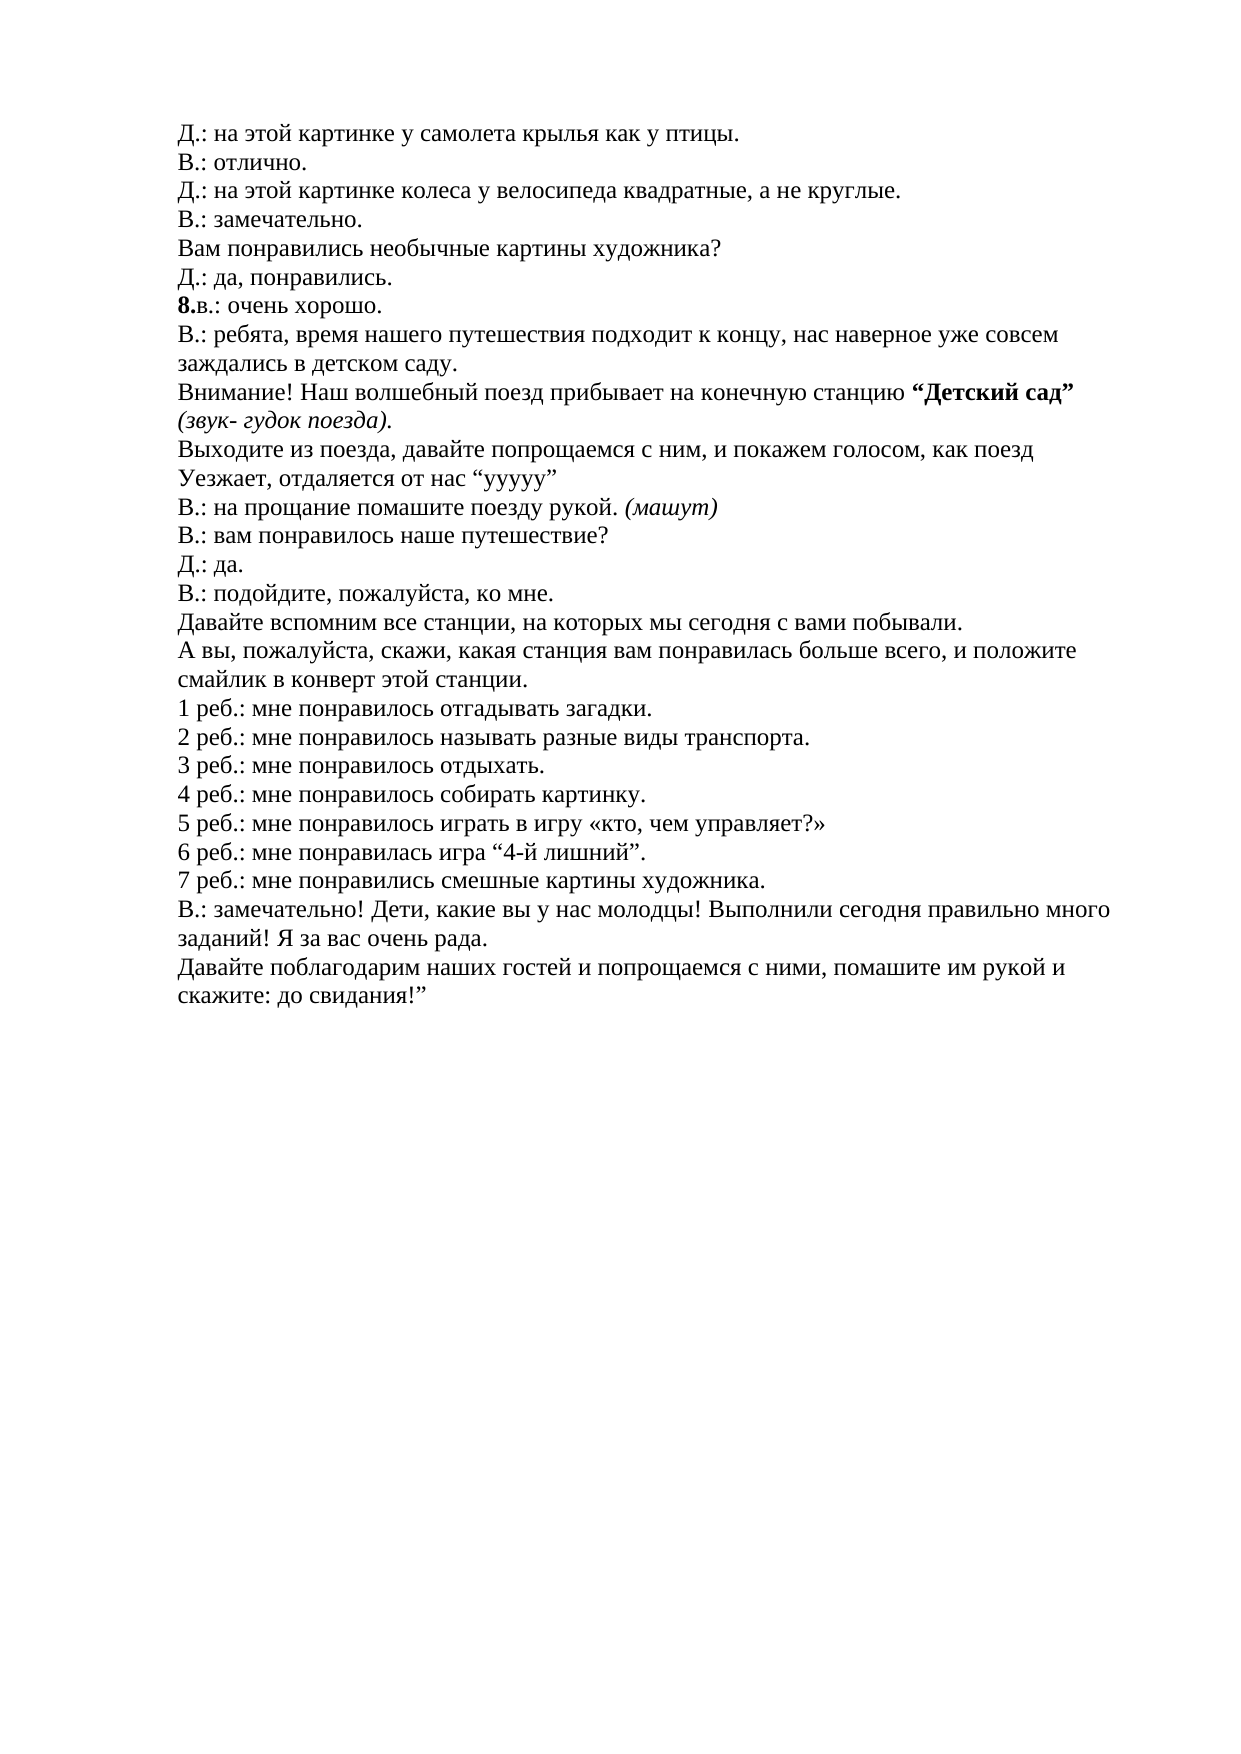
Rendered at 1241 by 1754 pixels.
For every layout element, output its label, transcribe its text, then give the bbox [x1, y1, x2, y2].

text Давайте вспомним все станции, на которых мы сегодня с вами побывали. [177, 607, 1152, 636]
text 3 реб.: мне понравилось отдыхать. [177, 751, 1152, 779]
text Выходите из поезда, давайте попрощаемся с ним, и покажем голосом, как поезд [177, 434, 1152, 463]
text 8.в.: очень хорошо. [177, 291, 1152, 319]
text 1 реб.: мне понравилось отгадывать загадки. [177, 693, 1152, 722]
text 6 реб.: мне понравилась игра “4-й лишний”. [177, 837, 1152, 866]
text В.: подойдите, пожалуйста, ко мне. [177, 578, 1152, 607]
text В.: замечательно. [177, 204, 1152, 233]
text Внимание! Наш волшебный поезд прибывает на конечную станцию “Детский сад” [177, 377, 1152, 406]
text Вам понравились необычные картины художника? [177, 233, 1152, 262]
text В.: вам понравилось наше путешествие? [177, 521, 1152, 549]
text 5 реб.: мне понравилось играть в игру «кто, чем управляет?» [177, 808, 1152, 837]
text (звук- гудок поезда). [177, 406, 1152, 434]
text А вы, пожалуйста, скажи, какая станция вам понравилась больше всего, и положите смайлик в конверт этой станции. [177, 636, 1152, 693]
text Д.: на этой картинке у самолета крылья как у птицы. [177, 118, 1152, 147]
text Д.: на этой картинке колеса у велосипеда квадратные, а не круглые. [177, 176, 1152, 204]
text В.: ребята, время нашего путешествия подходит к концу, нас наверное уже совсем заждались в детском саду. [177, 319, 1152, 377]
text 4 реб.: мне понравилось собирать картинку. [177, 779, 1152, 808]
text 2 реб.: мне понравилось называть разные виды транспорта. [177, 722, 1152, 751]
text В.: замечательно! Дети, какие вы у нас молодцы! Выполнили сегодня правильно много заданий! Я за вас очень рада. [177, 894, 1152, 952]
text В.: отлично. [177, 147, 1152, 176]
text В.: на прощание помашите поезду рукой. (машут) [177, 492, 1152, 521]
text Д.: да. [177, 549, 1152, 578]
text 7 реб.: мне понравились смешные картины художника. [177, 866, 1152, 894]
text Уезжает, отдаляется от нас “ууууу” [177, 463, 1152, 492]
text Д.: да, понравились. [177, 262, 1152, 291]
text Давайте поблагодарим наших гостей и попрощаемся с ними, помашите им рукой и скажите: до свидания!” [177, 952, 1152, 1009]
